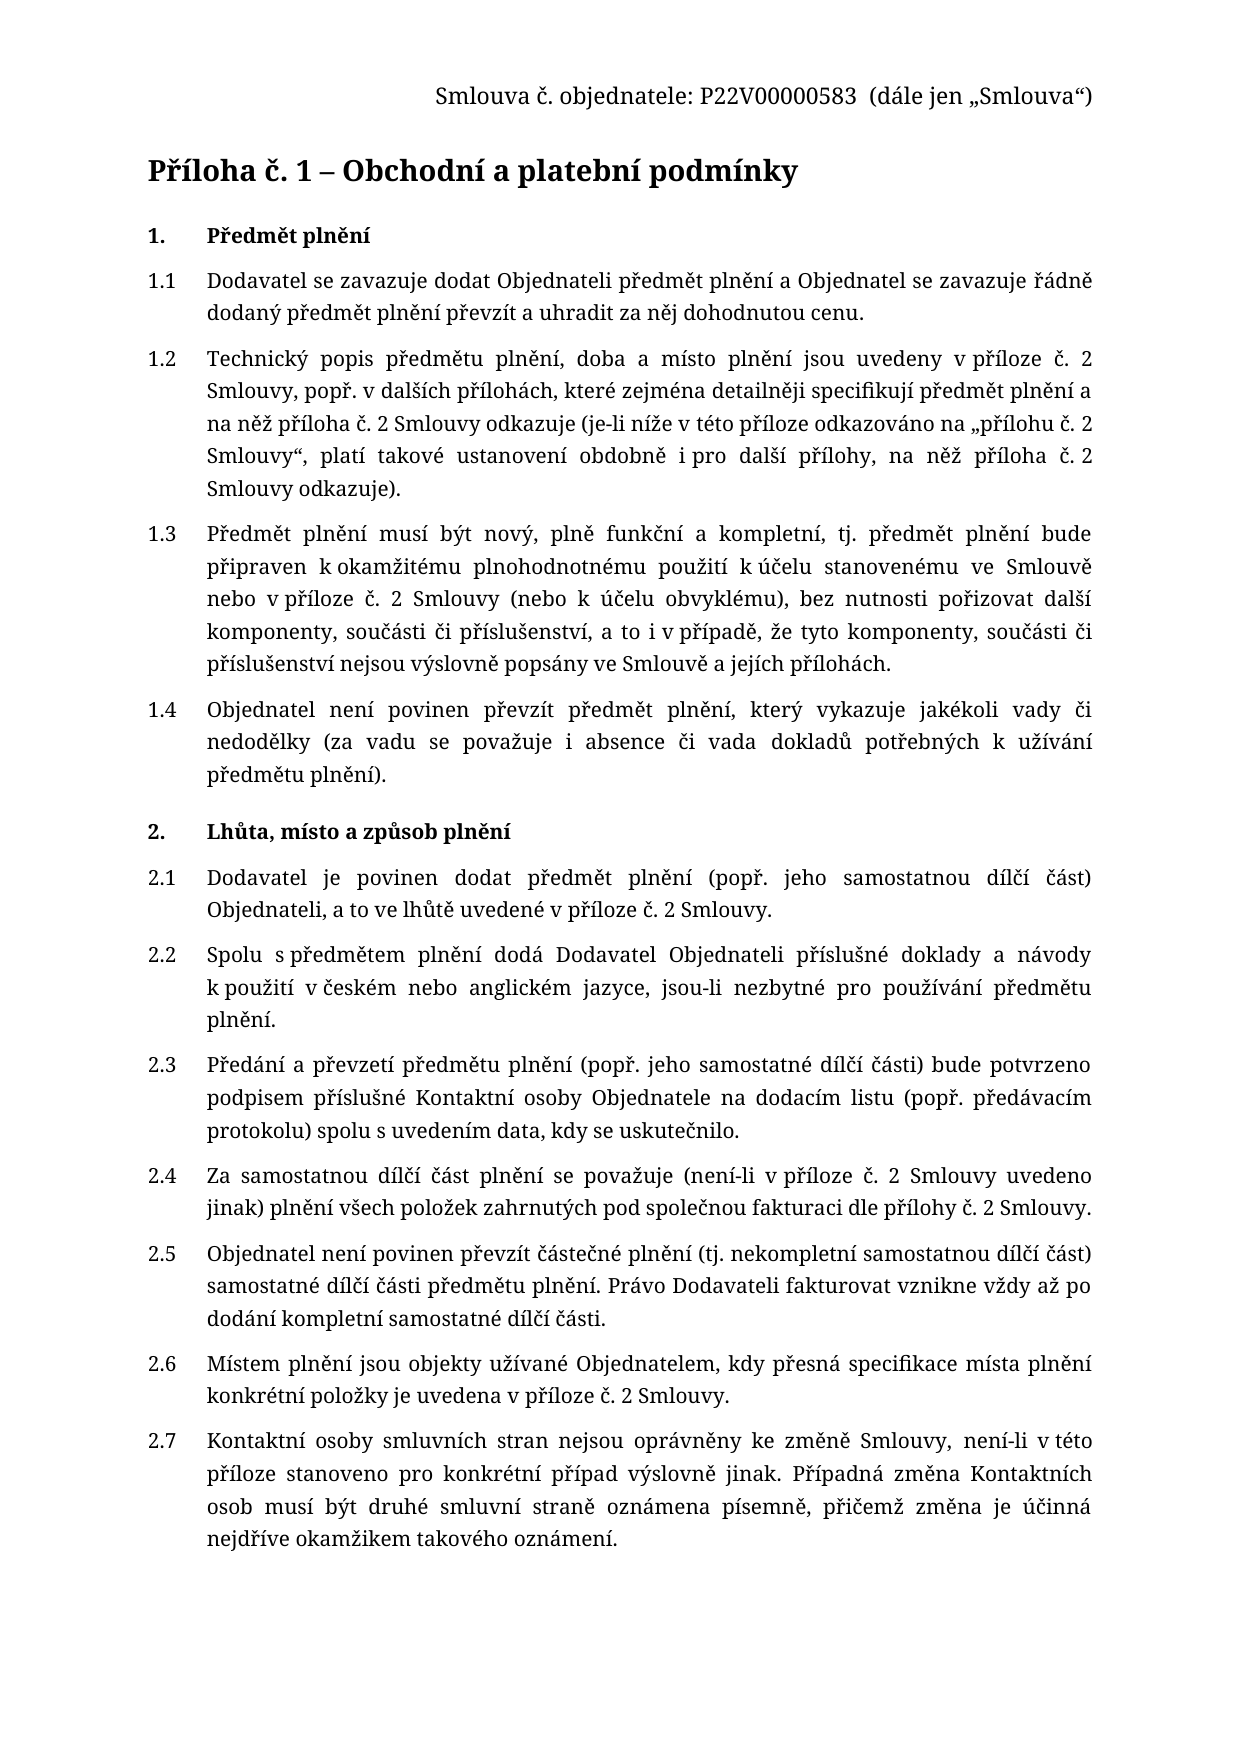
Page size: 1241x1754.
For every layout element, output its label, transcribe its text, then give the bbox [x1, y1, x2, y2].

list Spolu s předmětem plnění dodá Dodavatel Objednateli příslušné doklady a návody k použití v českém nebo anglickém jazyce, jsou-li nezbytné pro používání předmětu plnění. [148, 940, 1093, 1034]
list Lhůta, místo a způsob plnění [148, 817, 1093, 846]
list Předmět plnění musí být nový, plně funkční a kompletní, tj. předmět plnění bude připraven k okamžitému plnohodnotnému použití k účelu stanovenému ve Smlouvě nebo v příloze č. 2 Smlouvy (nebo k účelu obvyklému), bez nutnosti pořizovat další komponenty, součásti či příslušenství, a to i v případě, že tyto komponenty, součásti či příslušenství nejsou výslovně popsány ve Smlouvě a jejích přílohách. [148, 519, 1093, 678]
list Kontaktní osoby smluvních stran nejsou oprávněny ke změně Smlouvy, není-li v této příloze stanoveno pro konkrétní případ výslovně jinak. Případná změna Kontaktních osob musí být druhé smluvní straně oznámena písemně, přičemž změna je účinná nejdříve okamžikem takového oznámení. [148, 1427, 1093, 1553]
text Příloha č. 1 – Obchodní a platební podmínky [148, 150, 1093, 190]
list Předmět plnění [148, 221, 1093, 249]
list Za samostatnou dílčí část plnění se považuje (není-li v příloze č. 2 Smlouvy uvedeno jinak) plnění všech položek zahrnutých pod společnou fakturaci dle přílohy č. 2 Smlouvy. [148, 1161, 1093, 1222]
list Dodavatel se zavazuje dodat Objednateli předmět plnění a Objednatel se zavazuje řádně dodaný předmět plnění převzít a uhradit za něj dohodnutou cenu. [148, 266, 1093, 327]
list Místem plnění jsou objekty užívané Objednatelem, kdy přesná specifikace místa plnění konkrétní položky je uvedena v příloze č. 2 Smlouvy. [148, 1349, 1093, 1410]
list Technický popis předmětu plnění, doba a místo plnění jsou uvedeny v příloze č. 2 Smlouvy, popř. v dalších přílohách, které zejména detailněji specifikují předmět plnění a na něž příloha č. 2 Smlouvy odkazuje (je-li níže v této příloze odkazováno na „přílohu č. 2 Smlouvy“, platí takové ustanovení obdobně i pro další přílohy, na něž příloha č. 2 Smlouvy odkazuje). [148, 344, 1093, 502]
list Objednatel není povinen převzít předmět plnění, který vykazuje jakékoli vady či nedodělky (za vadu se považuje i absence či vada dokladů potřebných k užívání předmětu plnění). [148, 695, 1093, 788]
list Objednatel není povinen převzít částečné plnění (tj. nekompletní samostatnou dílčí část) samostatné dílčí části předmětu plnění. Právo Dodavateli fakturovat vznikne vždy až po dodání kompletní samostatné dílčí části. [148, 1239, 1093, 1332]
list Dodavatel je povinen dodat předmět plnění (popř. jeho samostatnou dílčí část) Objednateli, a to ve lhůtě uvedené v příloze č. 2 Smlouvy. [148, 863, 1093, 924]
list Předání a převzetí předmětu plnění (popř. jeho samostatné dílčí části) bude potvrzeno podpisem příslušné Kontaktní osoby Objednatele na dodacím listu (popř. předávacím protokolu) spolu s uvedením data, kdy se uskutečnilo. [148, 1051, 1093, 1144]
